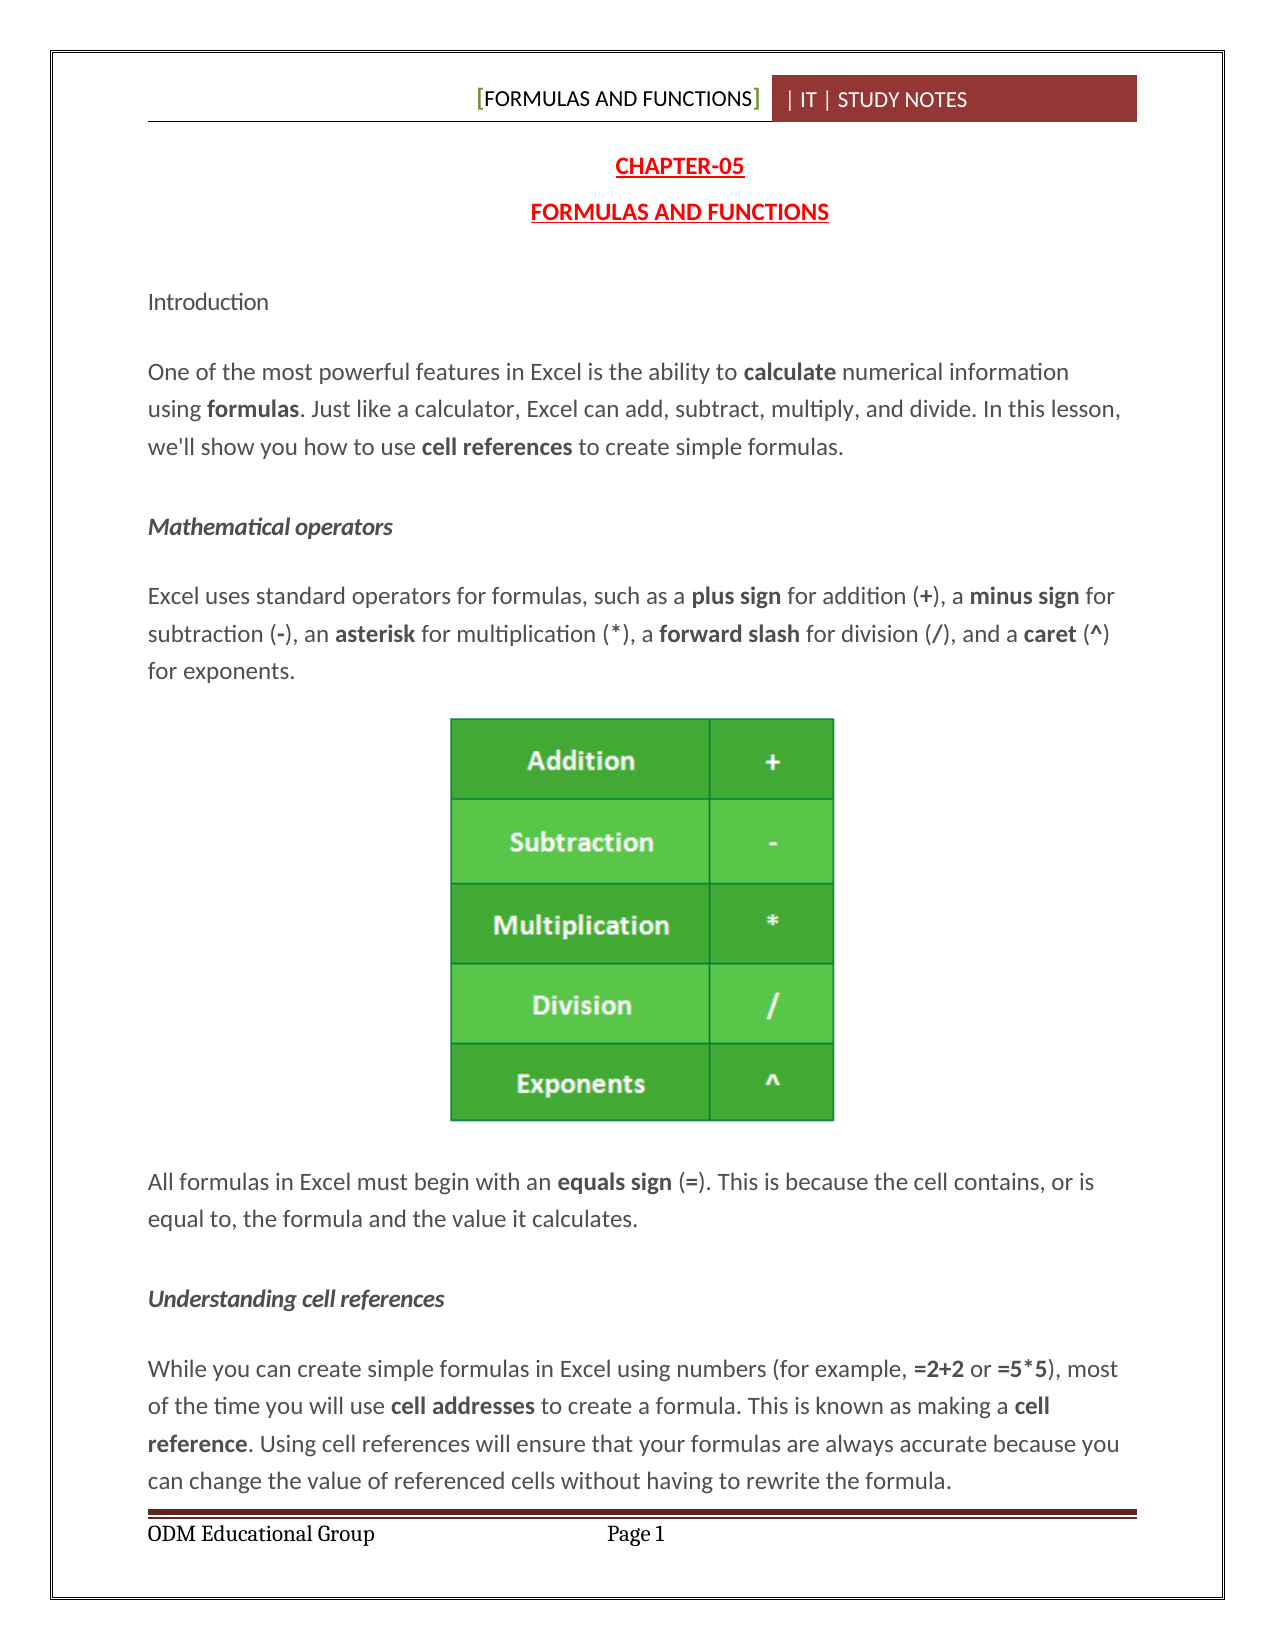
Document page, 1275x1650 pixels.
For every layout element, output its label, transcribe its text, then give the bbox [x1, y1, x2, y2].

picture [449, 717, 836, 1123]
text One of the most powerful features in Excel is the ability to calculate numerical information using formulas. Just like a calculator, Excel can add, subtract, multiply, and divide. In this lesson, we'll show you how to use cell references to create simple formulas. [148, 349, 1137, 461]
subtitle Mathematical operators [148, 511, 1137, 542]
text While you can create simple formulas in Excel using numbers (for example, =2+2 or =5*5), most of the time you will use cell addresses to create a formula. This is known as making a cell reference. Using cell references will ensure that your formulas are always accurate because you can change the value of referenced cells without having to rewrite the formula. [148, 1346, 1137, 1496]
text Introduction [148, 286, 1137, 317]
text Excel uses standard operators for formulas, such as a plus sign for addition (+), a minus sign for subtraction (-), an asterisk for multiplication (*), a forward slash for division (/), and a caret (^) for exponents. [148, 573, 1137, 686]
text FORMULAS AND FUNCTIONS [148, 196, 1137, 226]
text All formulas in Excel must begin with an equals sign (=). This is because the cell contains, or is equal to, the formula and the value it calculates. [148, 1159, 1137, 1234]
subtitle Understanding cell references [148, 1284, 1137, 1314]
text CHAPTER-05 [148, 150, 1137, 181]
